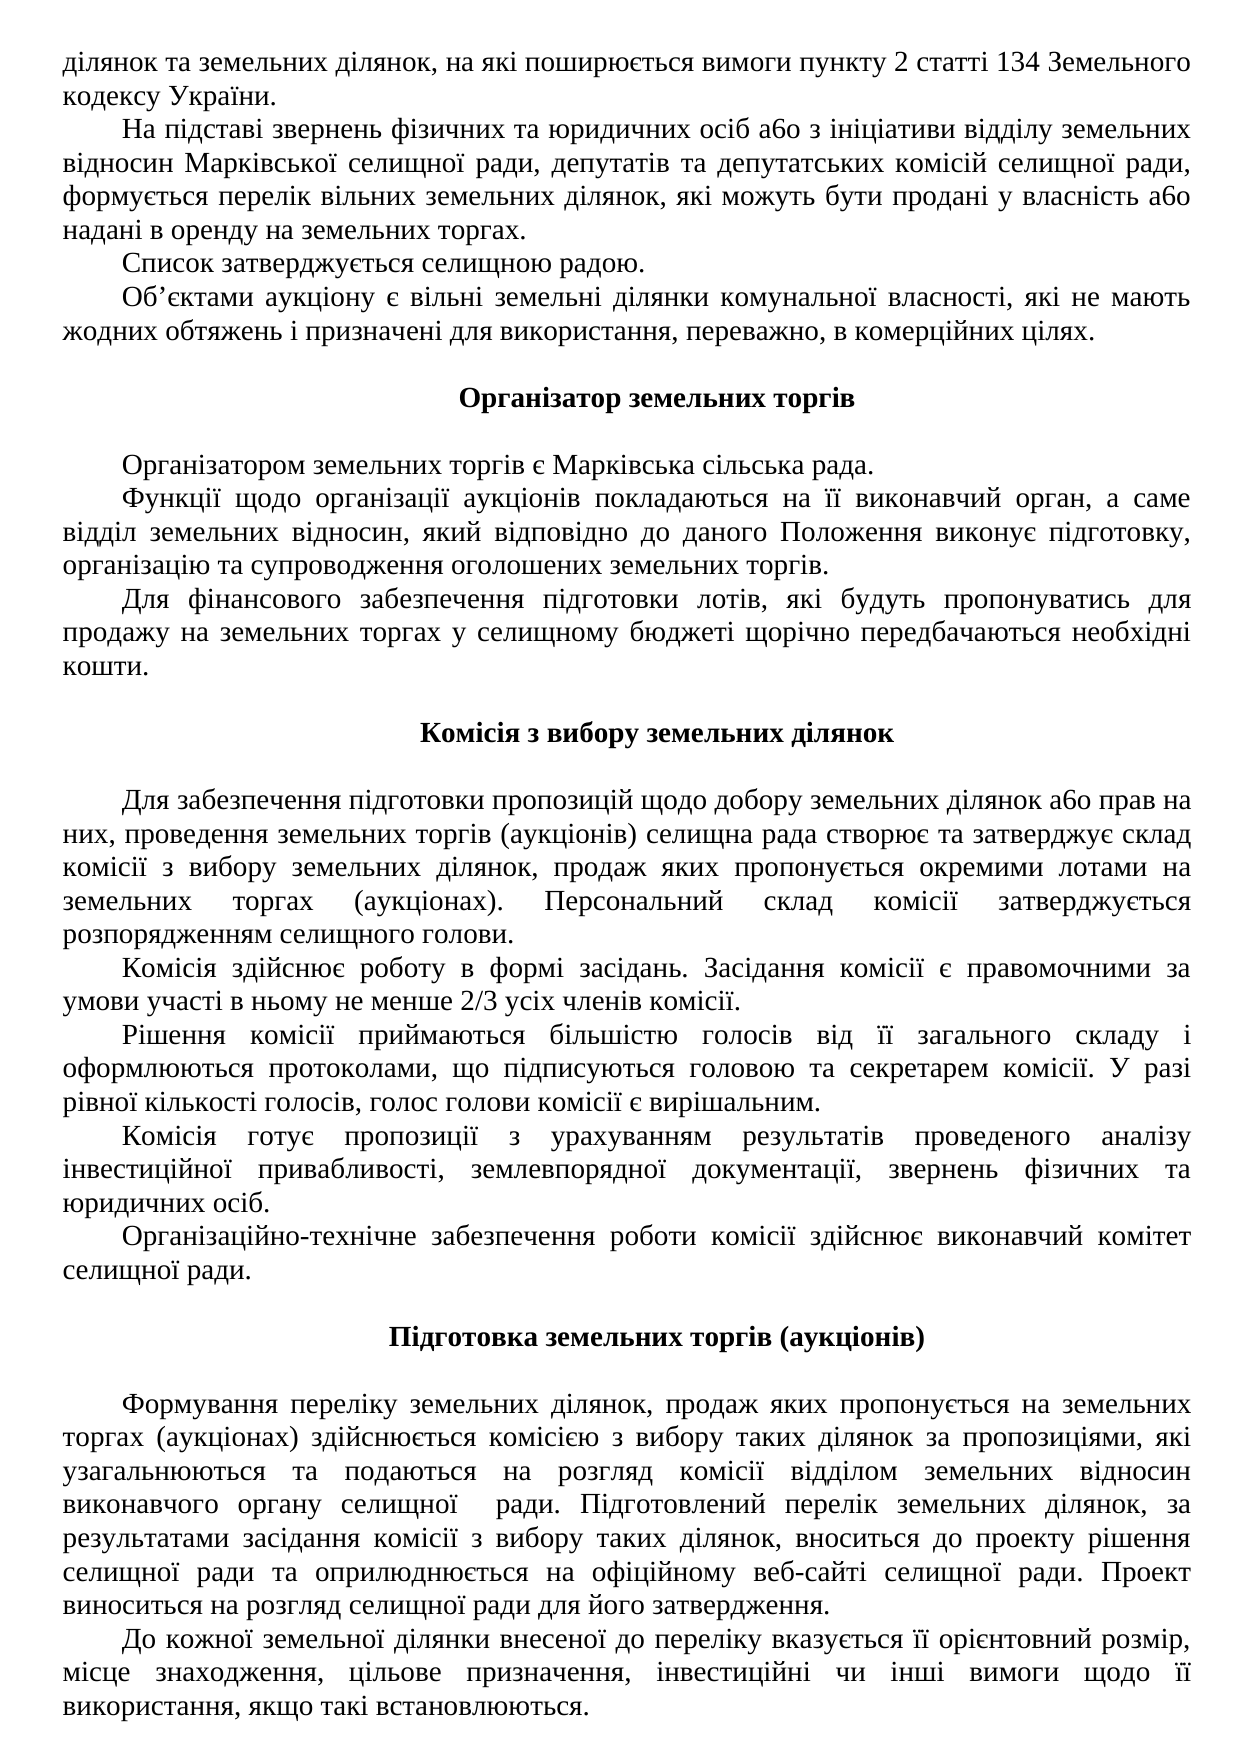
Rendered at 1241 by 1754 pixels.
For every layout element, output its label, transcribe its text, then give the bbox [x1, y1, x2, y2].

text Список затверджується селищною радою. [62, 246, 1192, 279]
text Організатор земельних торгів [62, 380, 1192, 413]
text Комісія здійснює роботу в формі засідань. Засідання комісії є правомочними за умови участі в ньому не менше 2/3 ycix членів комісії. [62, 950, 1192, 1017]
text Комісія готує пропозиції з урахуванням результатів проведеного аналізу інвестиційної привабливості, землевпорядної документації, звернень фізичних та юридичних осіб. [62, 1118, 1192, 1218]
text На підставі звернень фізичних та юридичних осіб a6o з ініціативи відділу земельних відносин Марківської селищної ради, депутатів та депутатських комісій селищної ради, формується перелік вільних земельних ділянок, які можуть бути продані у власність a6o надані в оренду на земельних торгах. [62, 111, 1192, 246]
text Комісія з вибору земельних ділянок [62, 715, 1192, 749]
text Функції щодо організації аукціонів покладаються на ïï виконавчий орган, а саме відділ земельних відносин, який відповідно до даного Положення виконує підготовку, організацію та супроводження оголошених земельних торгів. [62, 480, 1192, 581]
text Для забезпечення підготовки пропозицій щодо добору земельних ділянок a6o прав на них, проведення земельних торгів (аукціонів) селищна рада створює та затверджує склад комісії з вибору земельних ділянок, продаж яких пропонується окремими лотами на земельних торгах (аукціонах). Персональний склад комісії затверджується розпорядженням селищного голови. [62, 782, 1192, 950]
text Об’єктами аукціону є вільні земельні ділянки комунальної власності, які не мають жодних обтяжень i призначені для використання, переважно, в комерційних цілях. [62, 279, 1192, 346]
text Рішення комісії приймаються більшістю голосів від ïï загального складу i оформлюються протоколами, що підписуються головою та секретарем комісії. У разі рівної кількості голосів, голос голови комісії є вирішальним. [62, 1017, 1192, 1118]
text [62, 44, 1192, 111]
text Організаційно-технічне забезпечення роботи комісії здійснює виконавчий комітет селищної ради. [62, 1218, 1192, 1285]
text Організатором земельних торгів є Марківська сільська рада. [62, 447, 1192, 480]
text Для фінансового забезпечення підготовки лотів, які будуть пропонуватись для продажу на земельних торгах у селищному бюджеті щорічно передбачаються необхідні кошти. [62, 581, 1192, 682]
text До кожної земельної ділянки внесеної до переліку вказується ïï орієнтовний розмір, місце знаходження, цільове призначення, інвестиційні чи інші вимоги щодо ïï використання, якщо такі встановлюються. [62, 1621, 1192, 1721]
text Підготовка земельних торгів (аукціонів) [62, 1319, 1192, 1352]
text Формування переліку земельних ділянок, продаж яких пропонується на земельних торгах (аукціонах) здійснюється комісією з вибору таких ділянок за пропозиціями, які узагальнюються та подаються на розгляд комісії відділом земельних відносин виконавчого органу селищної ради. Підготовлений перелік земельних ділянок, за результатами засідання комісії з вибору таких ділянок, вноситься до проекту рішення селищної ради та оприлюднюється на офіційному веб-сайті селищної ради. Проект виноситься на розгляд селищної ради для його затвердження. [62, 1386, 1192, 1621]
